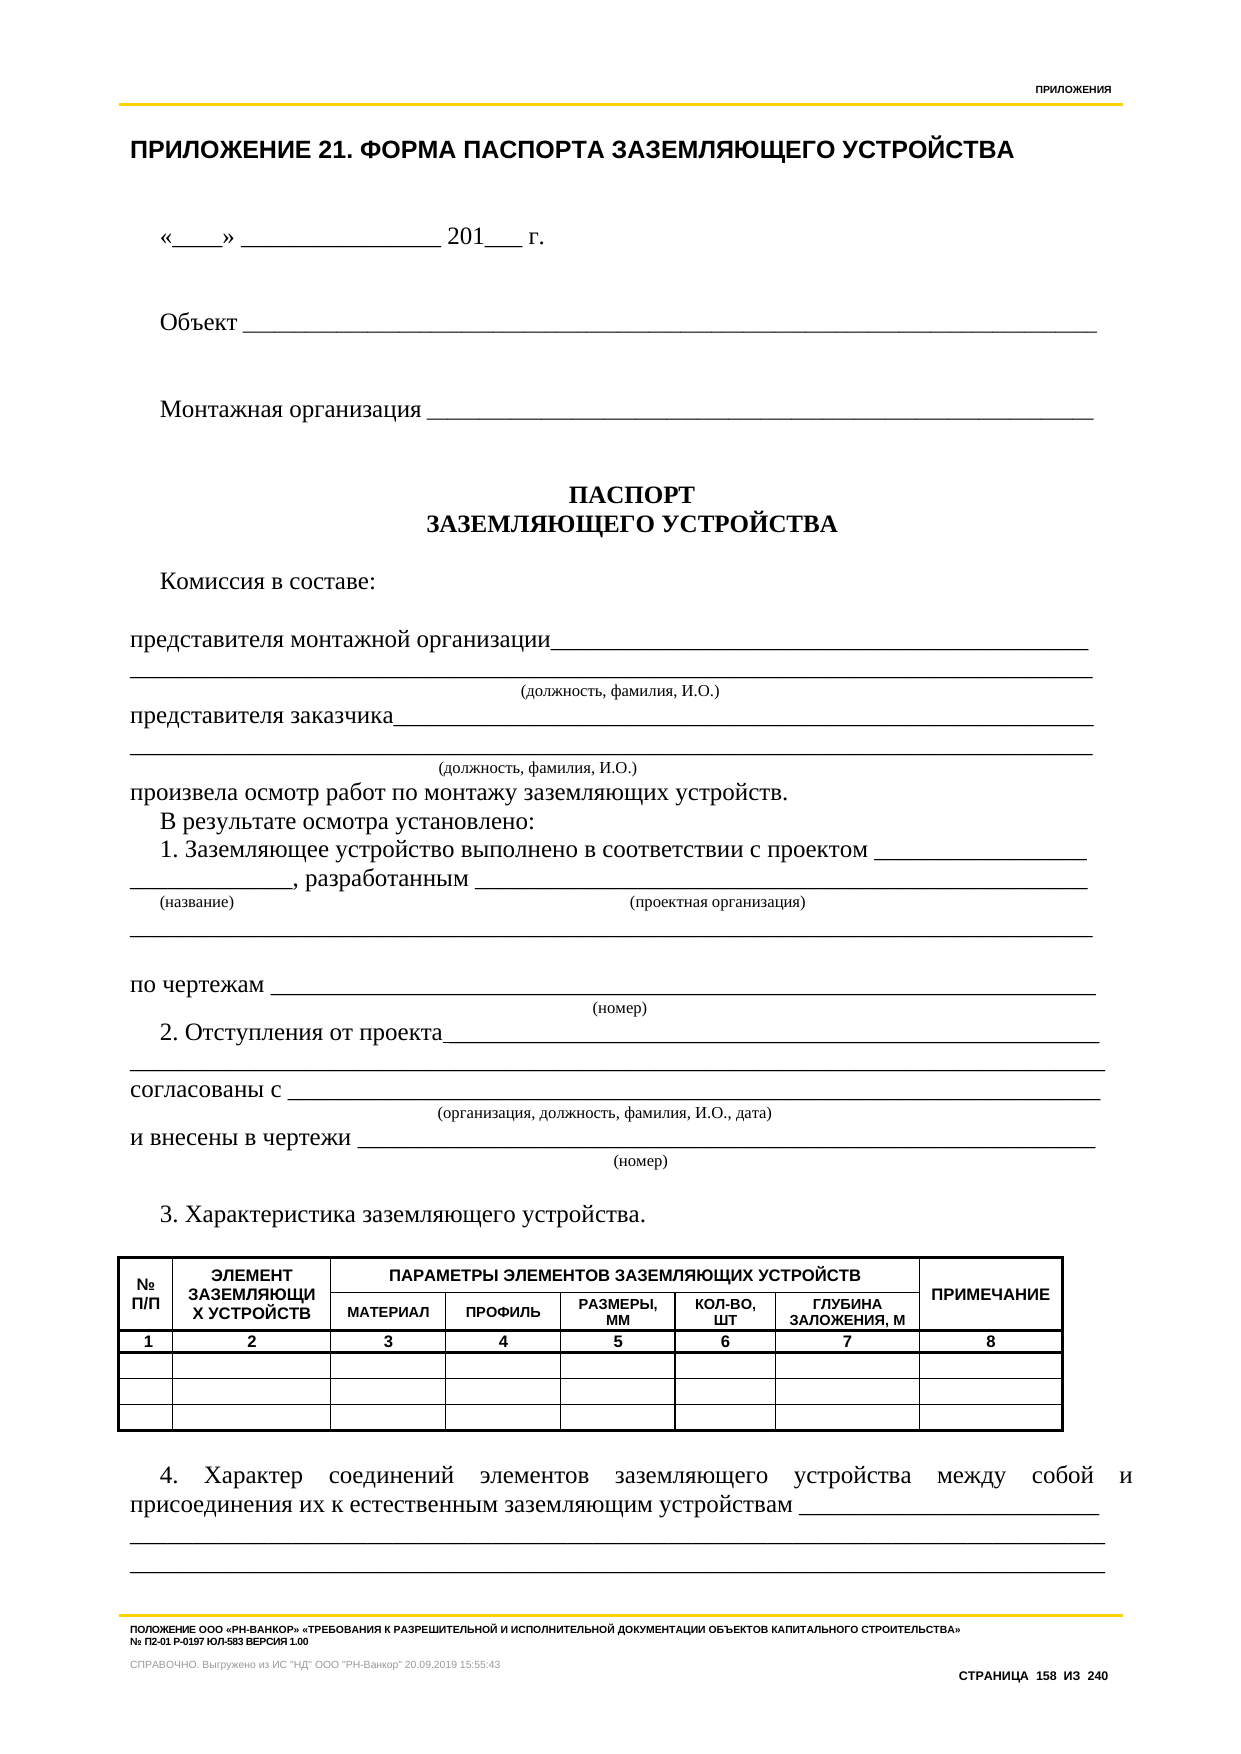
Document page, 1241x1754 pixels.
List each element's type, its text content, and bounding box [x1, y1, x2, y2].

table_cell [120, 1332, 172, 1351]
text ______________________________________________________________________________ [130, 1045, 1134, 1074]
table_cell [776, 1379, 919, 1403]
text 4. Характер соединений элементов заземляющего устройства между собой и присоединения их к естественным заземляющим устройствам ________________________ [130, 1460, 1134, 1518]
text _____________________________________________________________________________ [130, 729, 1134, 758]
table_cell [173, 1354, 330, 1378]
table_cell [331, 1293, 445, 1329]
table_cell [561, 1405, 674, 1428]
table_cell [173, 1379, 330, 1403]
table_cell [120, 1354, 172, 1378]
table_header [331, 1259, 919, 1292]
text ЗАЗЕМЛЯЮЩЕГО УСТРОЙСТВА [130, 509, 1134, 537]
text (должность, фамилия, И.О.) [130, 758, 1134, 777]
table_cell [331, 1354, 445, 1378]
text представителя заказчика________________________________________________________ [130, 700, 1134, 729]
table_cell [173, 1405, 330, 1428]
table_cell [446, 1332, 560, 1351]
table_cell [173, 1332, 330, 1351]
text Объект __________________________________________________________________________________ [130, 307, 1134, 336]
text (организация, должность, фамилия, И.О., дата) [437, 1103, 1134, 1122]
text _____________________________________________________________________________ [130, 652, 1134, 681]
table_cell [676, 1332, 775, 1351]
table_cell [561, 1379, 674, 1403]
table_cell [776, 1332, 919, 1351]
subtitle ПРИЛОЖЕНИЕ 21. ФОРМА ПАСПОРТА ЗАЗЕМЛЯЮЩЕГО УСТРОЙСТВА [130, 135, 1134, 164]
text 1. Заземляющее устройство выполнено в соответствии с проектом _________________ [130, 834, 1134, 863]
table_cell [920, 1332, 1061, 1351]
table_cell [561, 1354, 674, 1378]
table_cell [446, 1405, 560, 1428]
text произвела осмотр работ по монтажу заземляющих устройств. [130, 777, 1134, 806]
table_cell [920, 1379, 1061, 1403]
text ПАСПОРТ [130, 480, 1134, 509]
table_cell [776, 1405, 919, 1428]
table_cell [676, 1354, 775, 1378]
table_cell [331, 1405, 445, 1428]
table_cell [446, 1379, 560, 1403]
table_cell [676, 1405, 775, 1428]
text представителя монтажной организации___________________________________________ [130, 595, 1134, 652]
text «____» ________________ 201___ г. [130, 221, 1134, 250]
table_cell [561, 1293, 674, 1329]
text В результате осмотра установлено: [130, 806, 1134, 834]
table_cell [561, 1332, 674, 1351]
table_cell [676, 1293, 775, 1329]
text и внесены в чертежи ___________________________________________________________ [130, 1122, 1134, 1151]
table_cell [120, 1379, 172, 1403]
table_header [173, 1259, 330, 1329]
text по чертежам __________________________________________________________________ [130, 969, 1134, 997]
text 3. Характеристика заземляющего устройства. [130, 1199, 1134, 1227]
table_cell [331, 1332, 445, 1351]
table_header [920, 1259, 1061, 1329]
text _____________________________________________________________________________ [130, 911, 1134, 940]
text (номер) [130, 997, 1134, 1017]
text (должность, фамилия, И.О.) [130, 681, 1134, 700]
text (номер) [130, 1151, 1134, 1170]
text 2. Отступления от проекта ____________________________________________________ [130, 1017, 1134, 1045]
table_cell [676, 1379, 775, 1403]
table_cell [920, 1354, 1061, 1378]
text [130, 1518, 1134, 1547]
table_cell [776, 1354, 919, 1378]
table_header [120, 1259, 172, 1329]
text (название) (проектная организация) [159, 892, 1134, 911]
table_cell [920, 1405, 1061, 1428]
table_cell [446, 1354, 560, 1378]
text Комиссия в составе: [130, 566, 1134, 595]
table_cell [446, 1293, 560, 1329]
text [130, 1547, 1134, 1575]
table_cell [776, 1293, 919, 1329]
text _____________, разработанным _________________________________________________ [130, 863, 1134, 892]
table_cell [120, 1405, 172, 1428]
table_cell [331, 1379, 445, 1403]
text Монтажная организация ________________________________________________________________ [130, 394, 1134, 422]
text согласованы с _________________________________________________________________ [130, 1074, 1134, 1103]
